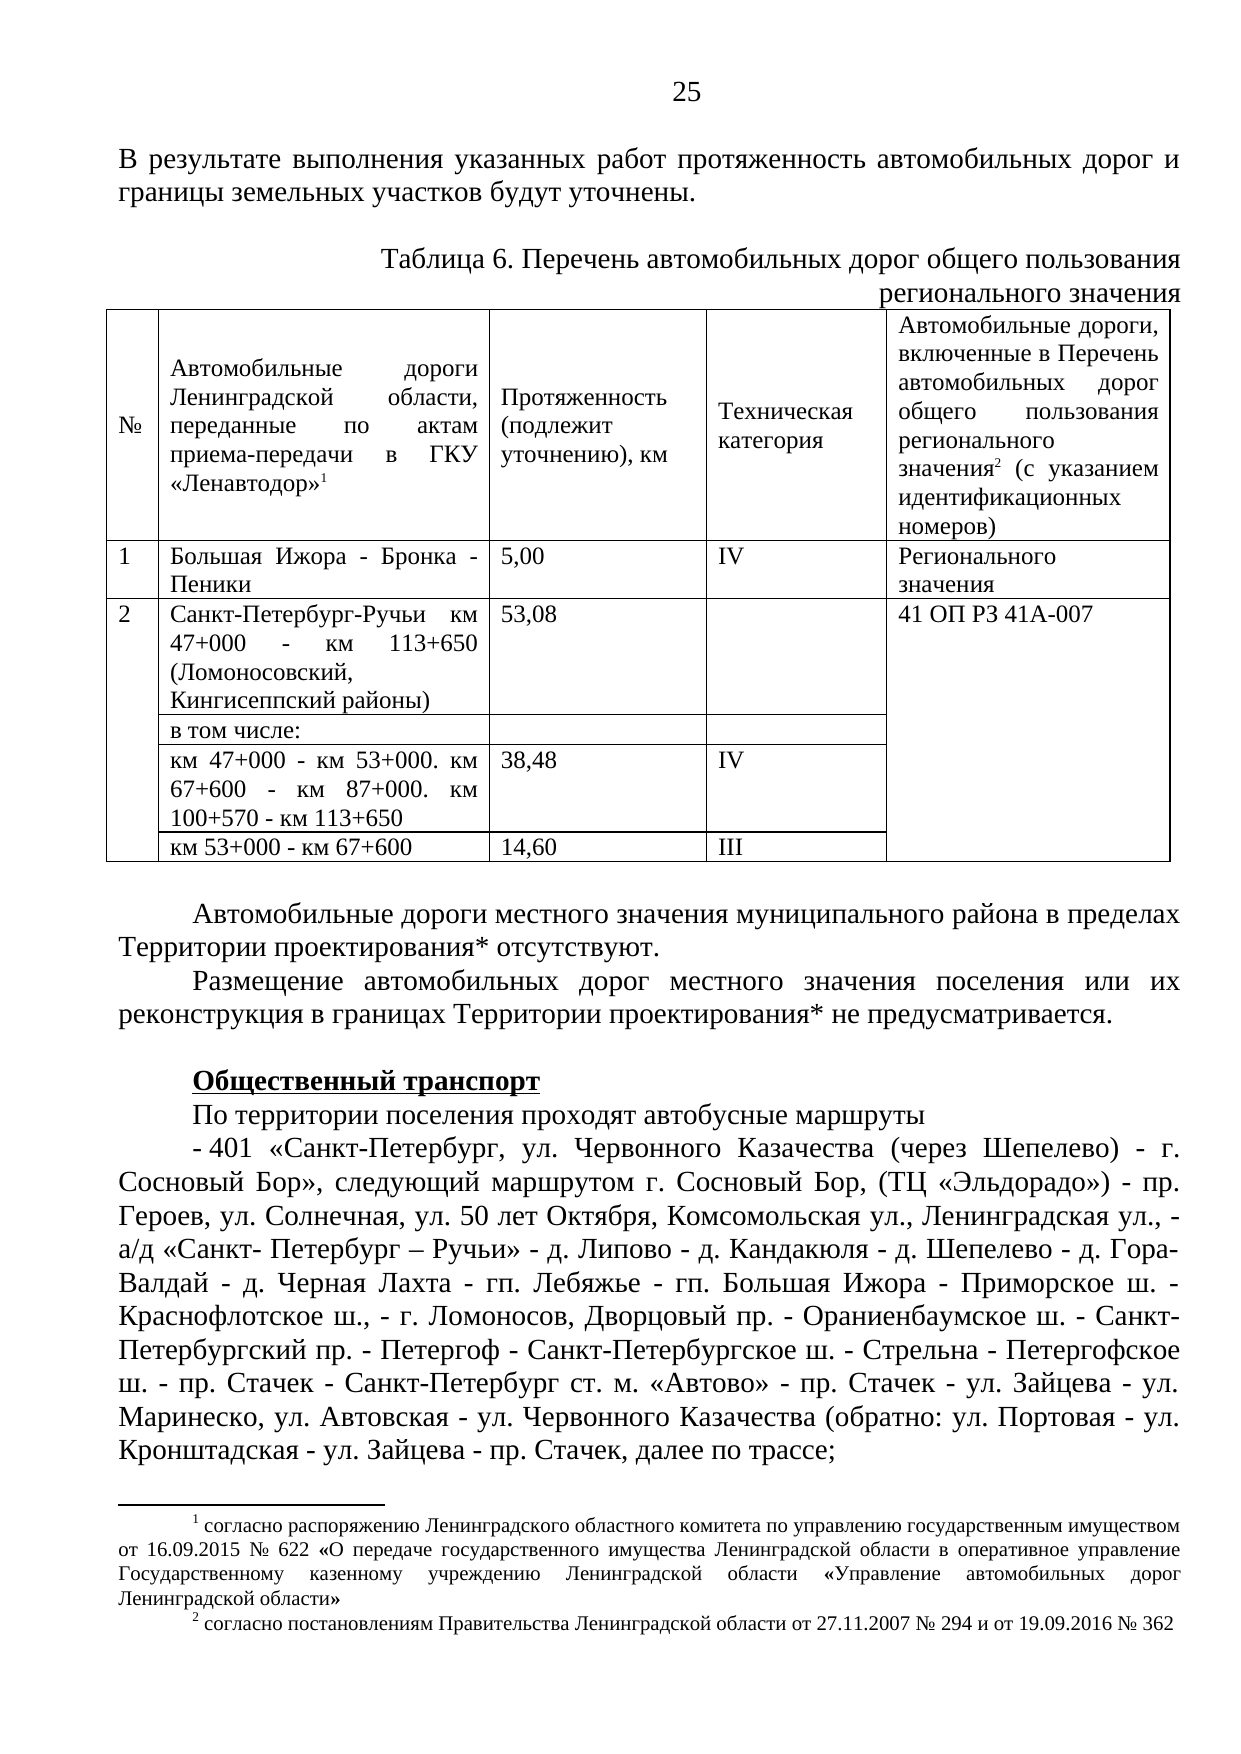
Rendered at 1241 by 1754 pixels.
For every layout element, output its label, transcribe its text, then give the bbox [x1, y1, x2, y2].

table_cell [707, 715, 886, 744]
table_cell 2 [107, 599, 158, 861]
table_cell Большая Ижора - Бронка - Пеники [159, 541, 489, 598]
table_cell 5,00 [490, 541, 706, 598]
table_header № [107, 310, 158, 540]
table_cell 41 ОП РЗ 41А-007 [887, 599, 1169, 861]
table_cell IV [707, 541, 886, 598]
text Автомобильные дороги местного значения муниципального района в пределах Территории проектирования* отсутствуют. [118, 896, 1181, 963]
table_cell Санкт-Петербург-Ручьи км 47+000 - км 113+650 (Ломоносовский, Кингисеппский районы) [159, 599, 489, 714]
table_cell км 53+000 - км 67+600 [159, 833, 489, 861]
table_cell III [707, 833, 886, 861]
table_header Автомобильные дороги, включенные в Перечень автомобильных дорог общего пользования регионального значения (с указанием идентификационных номеров) [887, 310, 1169, 540]
text - 401 «Санкт-Петербург, ул. Червонного Казачества (через Шепелево) - г. Сосновый Бор», следующий маршрутом г. Сосновый Бор, (ТЦ «Эльдорадо») - пр. Героев, ул. Солнечная, ул. 50 лет Октября, Комсомольская ул., Ленинградская ул., - а/д «Санкт- Петербург – Ручьи» - д. Липово - д. Кандакюля - д. Шепелево - д. Гора-Валдай - д. Черная Лахта - гп. Лебяжье - гп. Большая Ижора - Приморское ш. - Краснофлотское ш., - г. Ломоносов, Дворцовый пр. - Ораниенбаумское ш. - Санкт-Петербургский пр. - Петергоф - Санкт-Петербургское ш. - Стрельна - Петергофское ш. - пр. Стачек - Санкт-Петербург ст. м. «Автово» - пр. Стачек - ул. Зайцева - ул. Маринеско, ул. Автовская - ул. Червонного Казачества (обратно: ул. Портовая - ул. Кронштадская - ул. Зайцева - пр. Стачек, далее по трассе; [118, 1131, 1181, 1466]
text Таблица 6. Перечень автомобильных дорог общего пользования регионального значения [118, 242, 1181, 309]
table_header Автомобильные дороги Ленинградской области, переданные по актам приема-передачи в ГКУ «Ленавтодор» [159, 310, 489, 540]
table_cell 1 [107, 541, 158, 598]
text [118, 141, 1181, 208]
table_cell Регионального значения [887, 541, 1169, 598]
table_cell [490, 715, 706, 744]
table_cell [707, 599, 886, 714]
table_cell км 47+000 - км 53+000. км 67+600 - км 87+000. км 100+570 - км 113+650 [159, 745, 489, 831]
text Размещение автомобильных дорог местного значения поселения или их реконструкция в границах Территории проектирования* не предусматривается. [118, 963, 1181, 1030]
text Общественный транспорт [118, 1063, 1181, 1097]
table_cell 14,60 [490, 833, 706, 861]
table_cell 38,48 [490, 745, 706, 831]
table_cell 53,08 [490, 599, 706, 714]
table_header Протяженность (подлежит уточнению), км [490, 310, 706, 540]
table_cell в том числе: [159, 715, 489, 744]
table_cell IV [707, 745, 886, 831]
table_header Техническая категория [707, 310, 886, 540]
text По территории поселения проходят автобусные маршруты [118, 1097, 1181, 1131]
